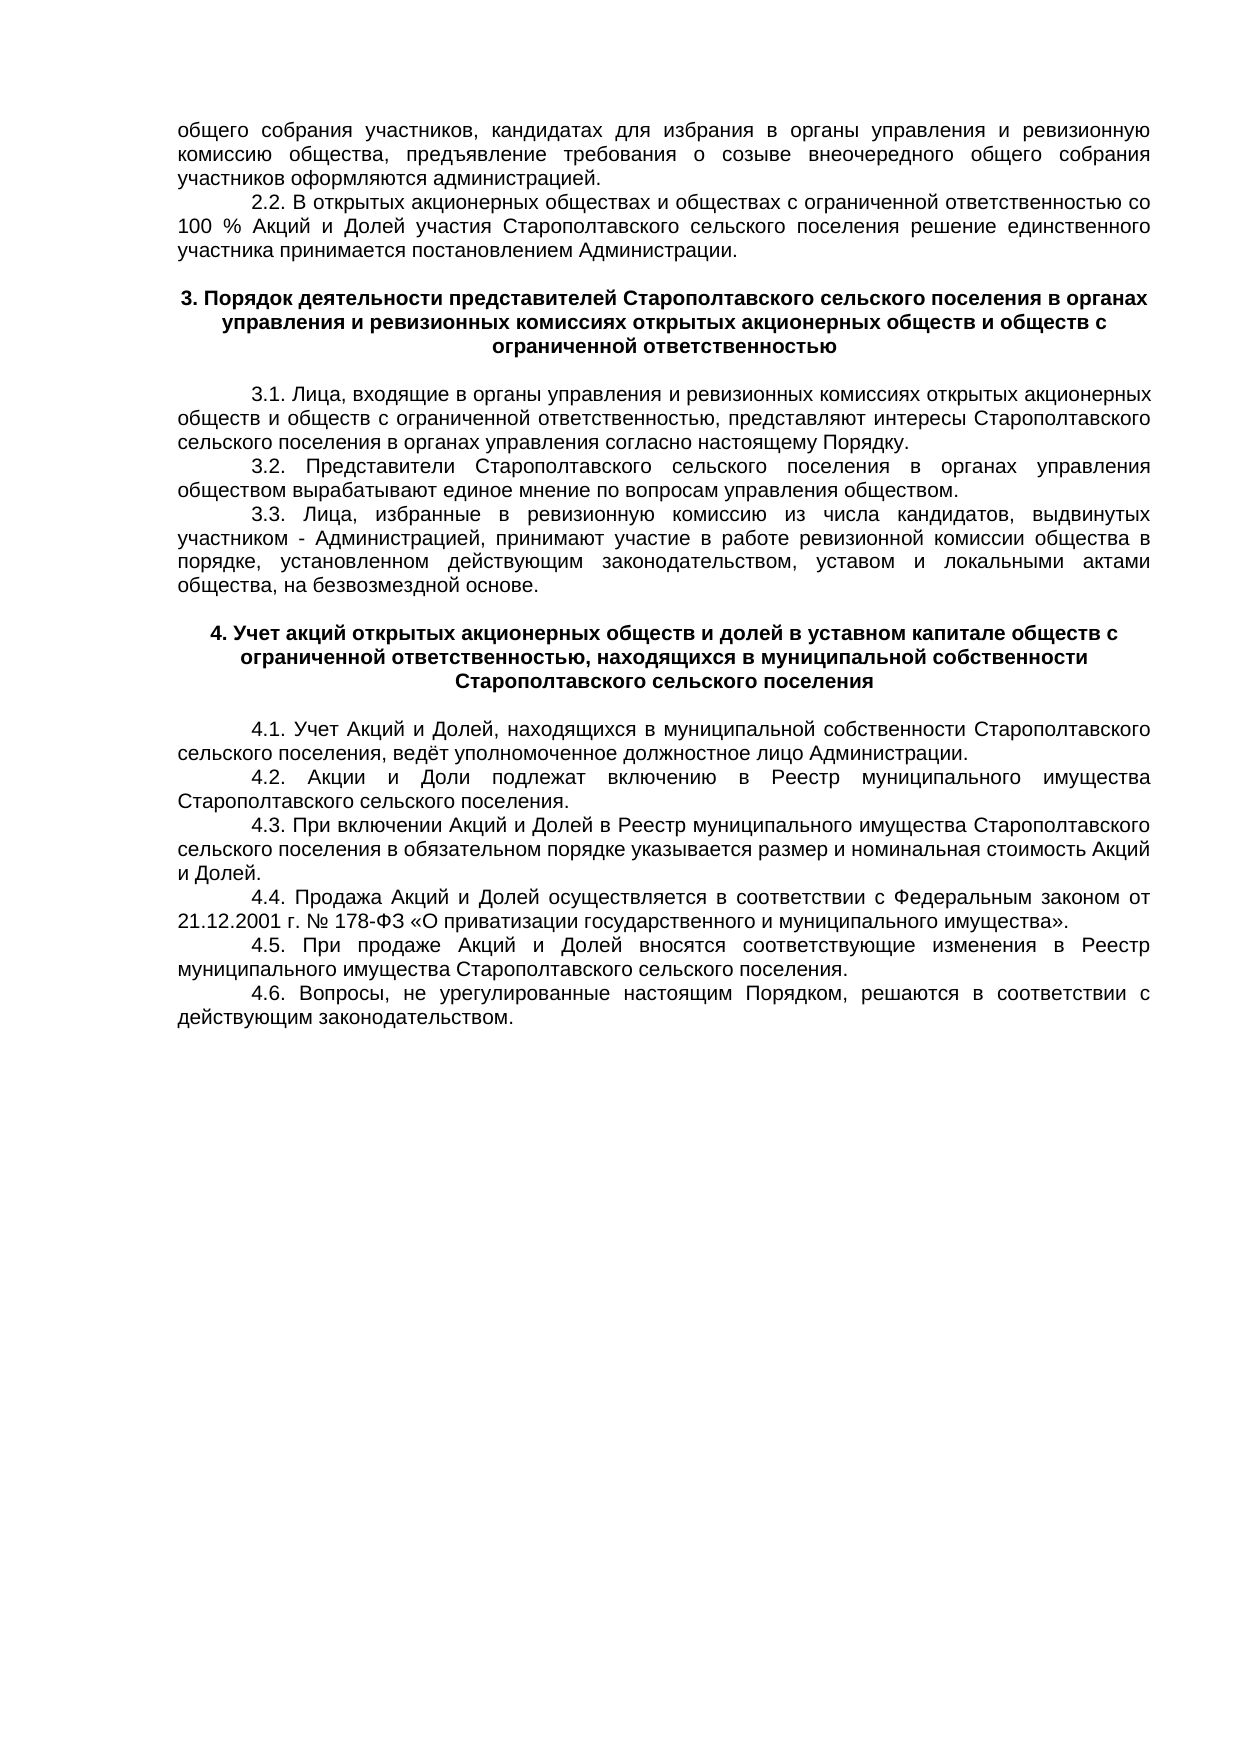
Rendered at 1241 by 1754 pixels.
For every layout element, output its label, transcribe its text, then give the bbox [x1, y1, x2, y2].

text 2.2. В открытых акционерных обществах и обществах с ограниченной ответственностью со 100 % Акций и Долей участия Старополтавского сельского поселения решение единственного участника принимается постановлением Администрации. [177, 190, 1152, 262]
text 4. Учет акций открытых акционерных обществ и долей в уставном капитале обществ с ограниченной ответственностью, находящихся в муниципальной собственности Старополтавского сельского поселения [177, 621, 1152, 693]
text 4.5. При продаже Акций и Долей вносятся соответствующие изменения в Реестр муниципального имущества Старополтавского сельского поселения. [177, 933, 1152, 981]
text 3.1. Лица, входящие в органы управления и ревизионных комиссиях открытых акционерных обществ и обществ с ограниченной ответственностью, представляют интересы Старополтавского сельского поселения в органах управления согласно настоящему Порядку. [177, 382, 1152, 453]
text 4.6. Вопросы, не урегулированные настоящим Порядком, решаются в соответствии с действующим законодательством. [177, 981, 1152, 1028]
text 3. Порядок деятельности представителей Старополтавского сельского поселения в органах управления и ревизионных комиссиях открытых акционерных обществ и обществ с ограниченной ответственностью [177, 286, 1152, 358]
text 3.2. Представители Старополтавского сельского поселения в органах управления обществом вырабатывают единое мнение по вопросам управления обществом. [177, 453, 1152, 501]
text 4.1. Учет Акций и Долей, находящихся в муниципальной собственности Старополтавского сельского поселения, ведёт уполномоченное должностное лицо Администрации. [177, 717, 1152, 765]
text 4.3. При включении Акций и Долей в Реестр муниципального имущества Старополтавского сельского поселения в обязательном порядке указывается размер и номинальная стоимость Акций и Долей. [177, 813, 1152, 885]
text 4.2. Акции и Доли подлежат включению в Реестр муниципального имущества Старополтавского сельского поселения. [177, 765, 1152, 813]
text 4.4. Продажа Акций и Долей осуществляется в соответствии с Федеральным законом от 21.12.2001 г. № 178-ФЗ «О приватизации государственного и муниципального имущества». [177, 885, 1152, 933]
text 3.3. Лица, избранные в ревизионную комиссию из числа кандидатов, выдвинутых участником - Администрацией, принимают участие в работе ревизионной комиссии общества в порядке, установленном действующим законодательством, уставом и локальными актами общества, на безвозмездной основе. [177, 501, 1152, 597]
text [177, 118, 1152, 190]
